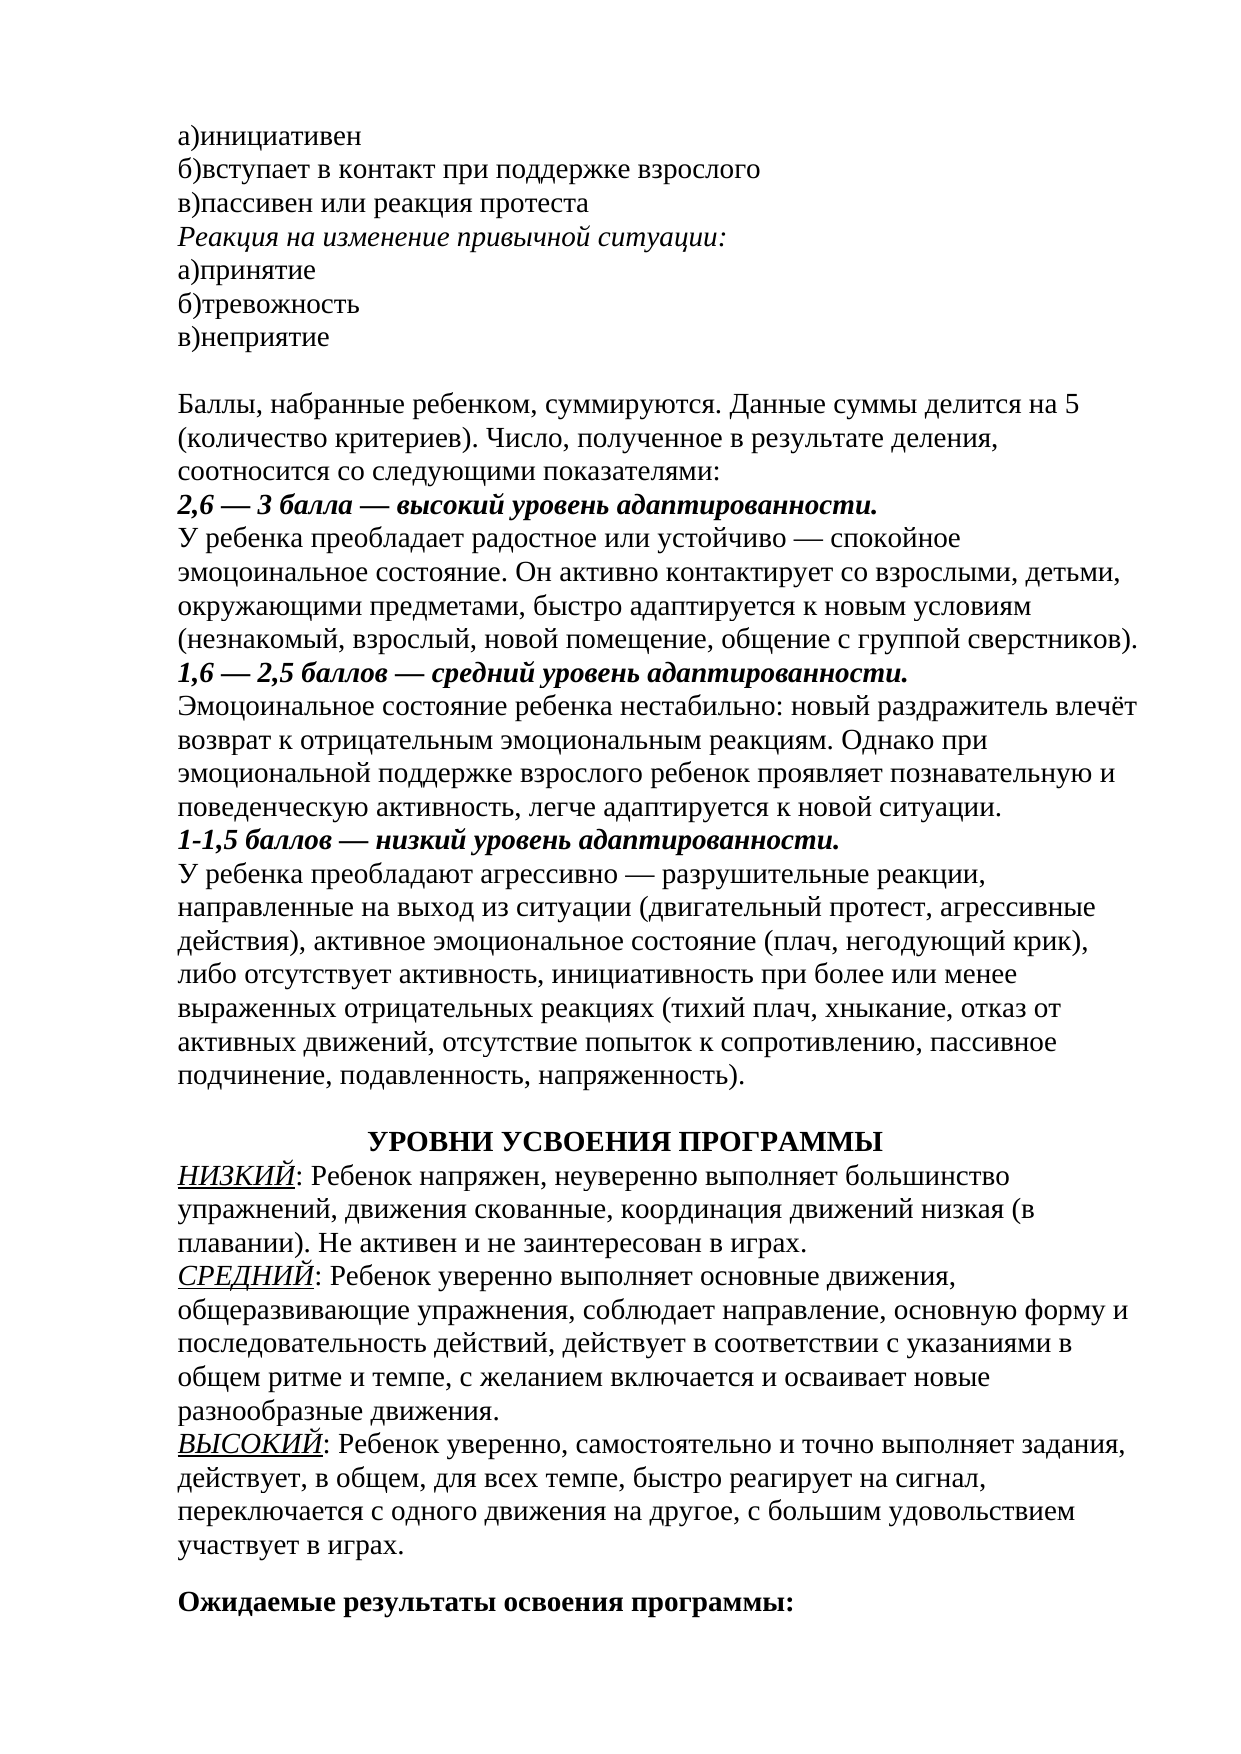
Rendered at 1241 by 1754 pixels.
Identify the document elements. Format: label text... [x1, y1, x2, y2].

text Баллы, набранные ребенком, суммируются. Данные суммы делится на 5 (количество критериев). Число, полученное в результате деления, соотносится со следующими показателями: 2,6 — 3 балла — высокий уровень адаптированности. У ребенка преобладает радостное или устойчиво — спокойное эмоцоинальное состояние. Он активно контактирует со взрослыми, детьми, окружающими предметами, быстро адаптируется к новым условиям (незнакомый, взрослый, новой помещение, общение с группой сверстников). [177, 353, 1152, 655]
text УРОВНИ УСВОЕНИЯ ПРОГРАММЫ НИЗКИЙ: Ребенок напряжен, неуверенно выполняет большинство упражнений, движения скованные, координация движений низкая (в плавании). Не активен и не заинтересован в играх. СРЕДНИЙ: Ребенок уверенно выполняет основные движения, общеразвивающие упражнения, соблюдает направление, основную форму и последовательность действий, действует в соответствии с указаниями в общем ритме и темпе, с желанием включается и осваивает новые разнообразные движения. ВЫСОКИЙ: Ребенок уверенно, самостоятельно и точно выполняет задания, действует, в общем, для всех темпе, быстро реагирует на сигнал, переключается с одного движения на другое, с большим удовольствием участвует в играх. [177, 1124, 1152, 1584]
text 1,6 — 2,5 баллов — средний уровень адаптированности. Эмоцоинальное состояние ребенка нестабильно: новый раздражитель влечёт возврат к отрицательным эмоциональным реакциям. Однако при эмоциональной поддержке взрослого ребенок проявляет познавательную и поведенческую активность, легче адаптируется к новой ситуации. 1-1,5 баллов — низкий уровень адаптированности. У ребенка преобладают агрессивно — разрушительные реакции, направленные на выход из ситуации (двигательный протест, агрессивные действия), активное эмоциональное состояние (плач, негодующий крик), либо отсутствует активность, инициативность при более или менее выраженных отрицательных реакциях (тихий плач, хныкание, отказ от активных движений, отсутствие попыток к сопротивлению, пассивное подчинение, подавленность, напряженность). [177, 655, 1152, 1091]
text Ожидаемые результаты освоения программы: [177, 1584, 1152, 1618]
